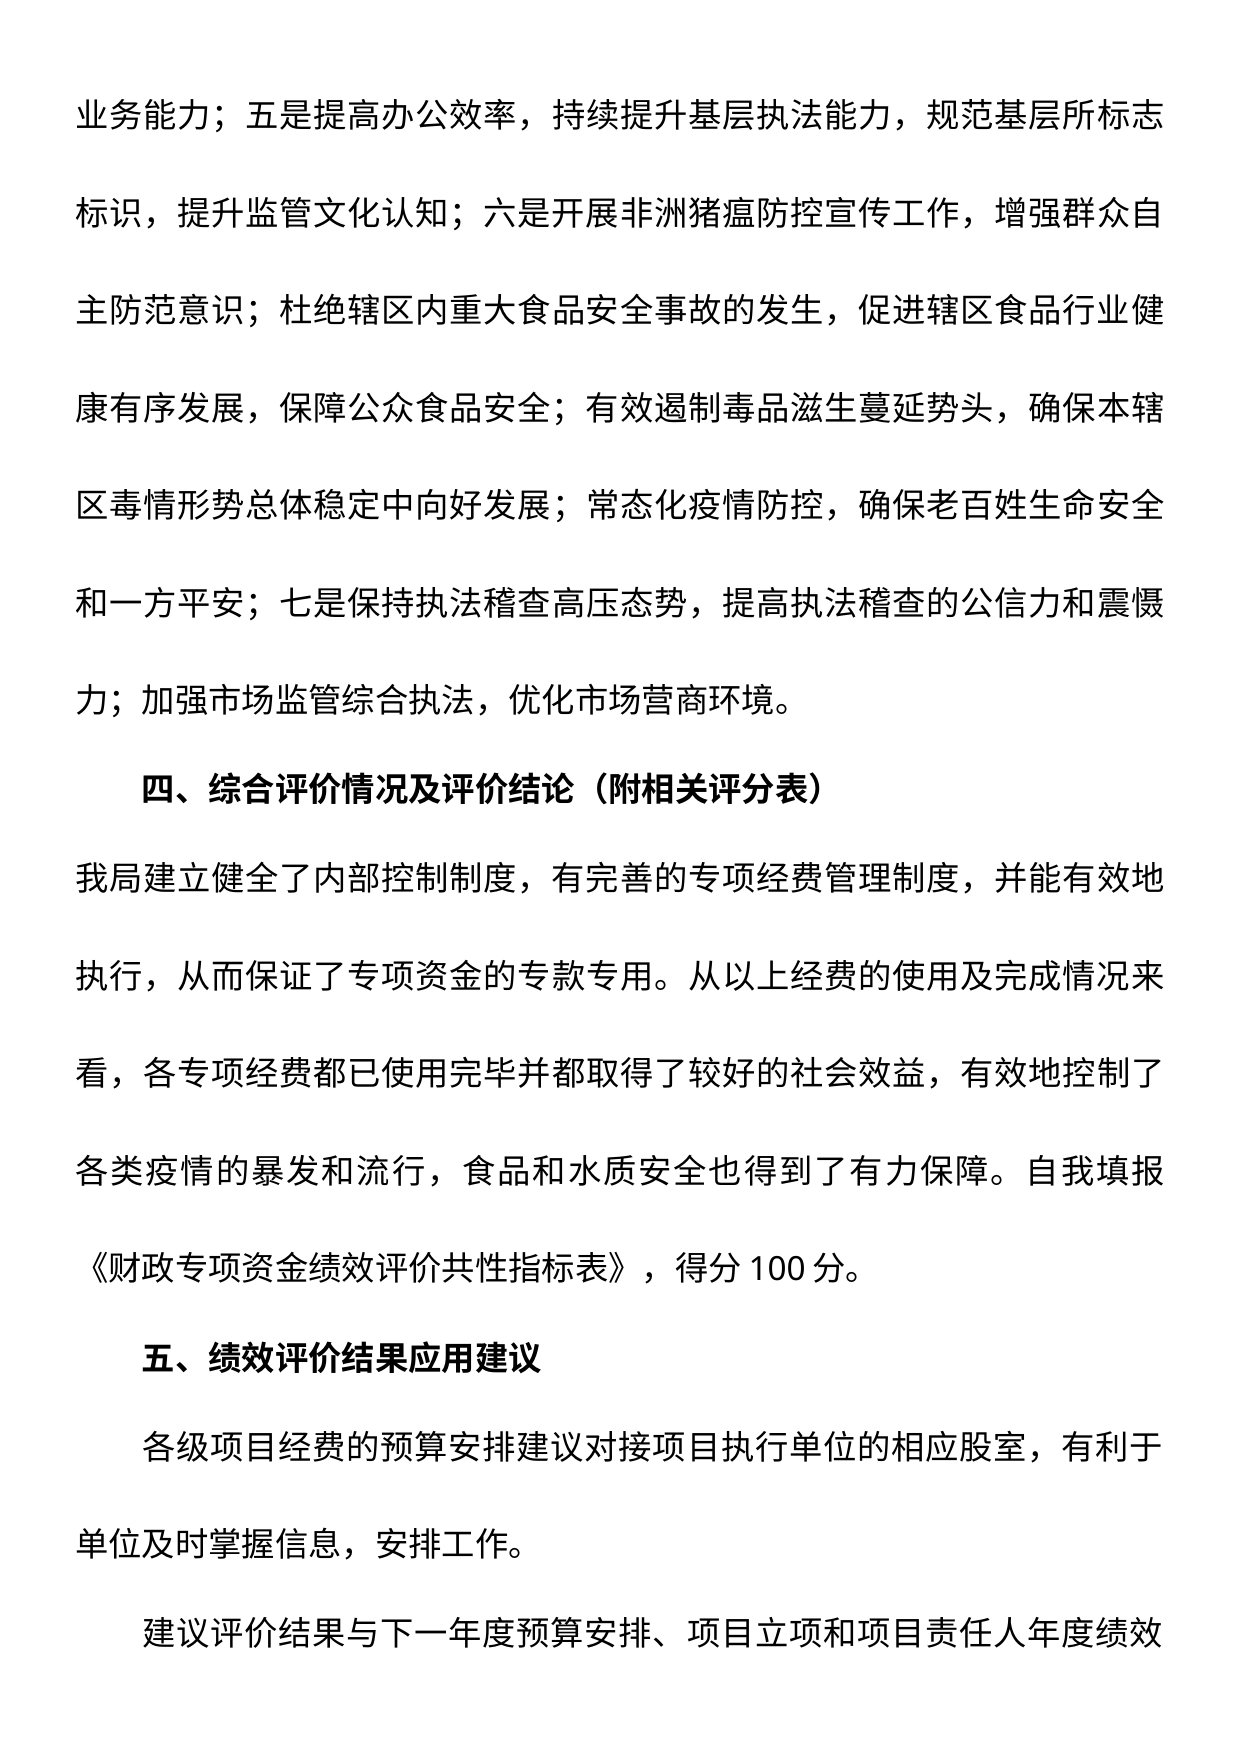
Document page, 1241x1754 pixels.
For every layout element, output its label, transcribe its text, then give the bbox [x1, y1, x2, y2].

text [75, 81, 1165, 731]
text 各级项目经费的预算安排建议对接项目执行单位的相应股室，有利于单位及时掌握信息，安排工作。 [75, 1412, 1165, 1574]
list 绩效评价结果应用建议 [75, 1323, 1165, 1388]
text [75, 1599, 1165, 1664]
text 我局建立健全了内部控制制度，有完善的专项经费管理制度，并能有效地执行，从而保证了专项资金的专款专用。从以上经费的使用及完成情况来看，各专项经费都已使用完毕并都取得了较好的社会效益，有效地控制了各类疫情的暴发和流行，食品和水质安全也得到了有力保障。自我填报《财政专项资金绩效评价共性指标表》，得分100分。 [75, 844, 1165, 1299]
list 综合评价情况及评价结论（附相关评分表） [75, 755, 1165, 820]
